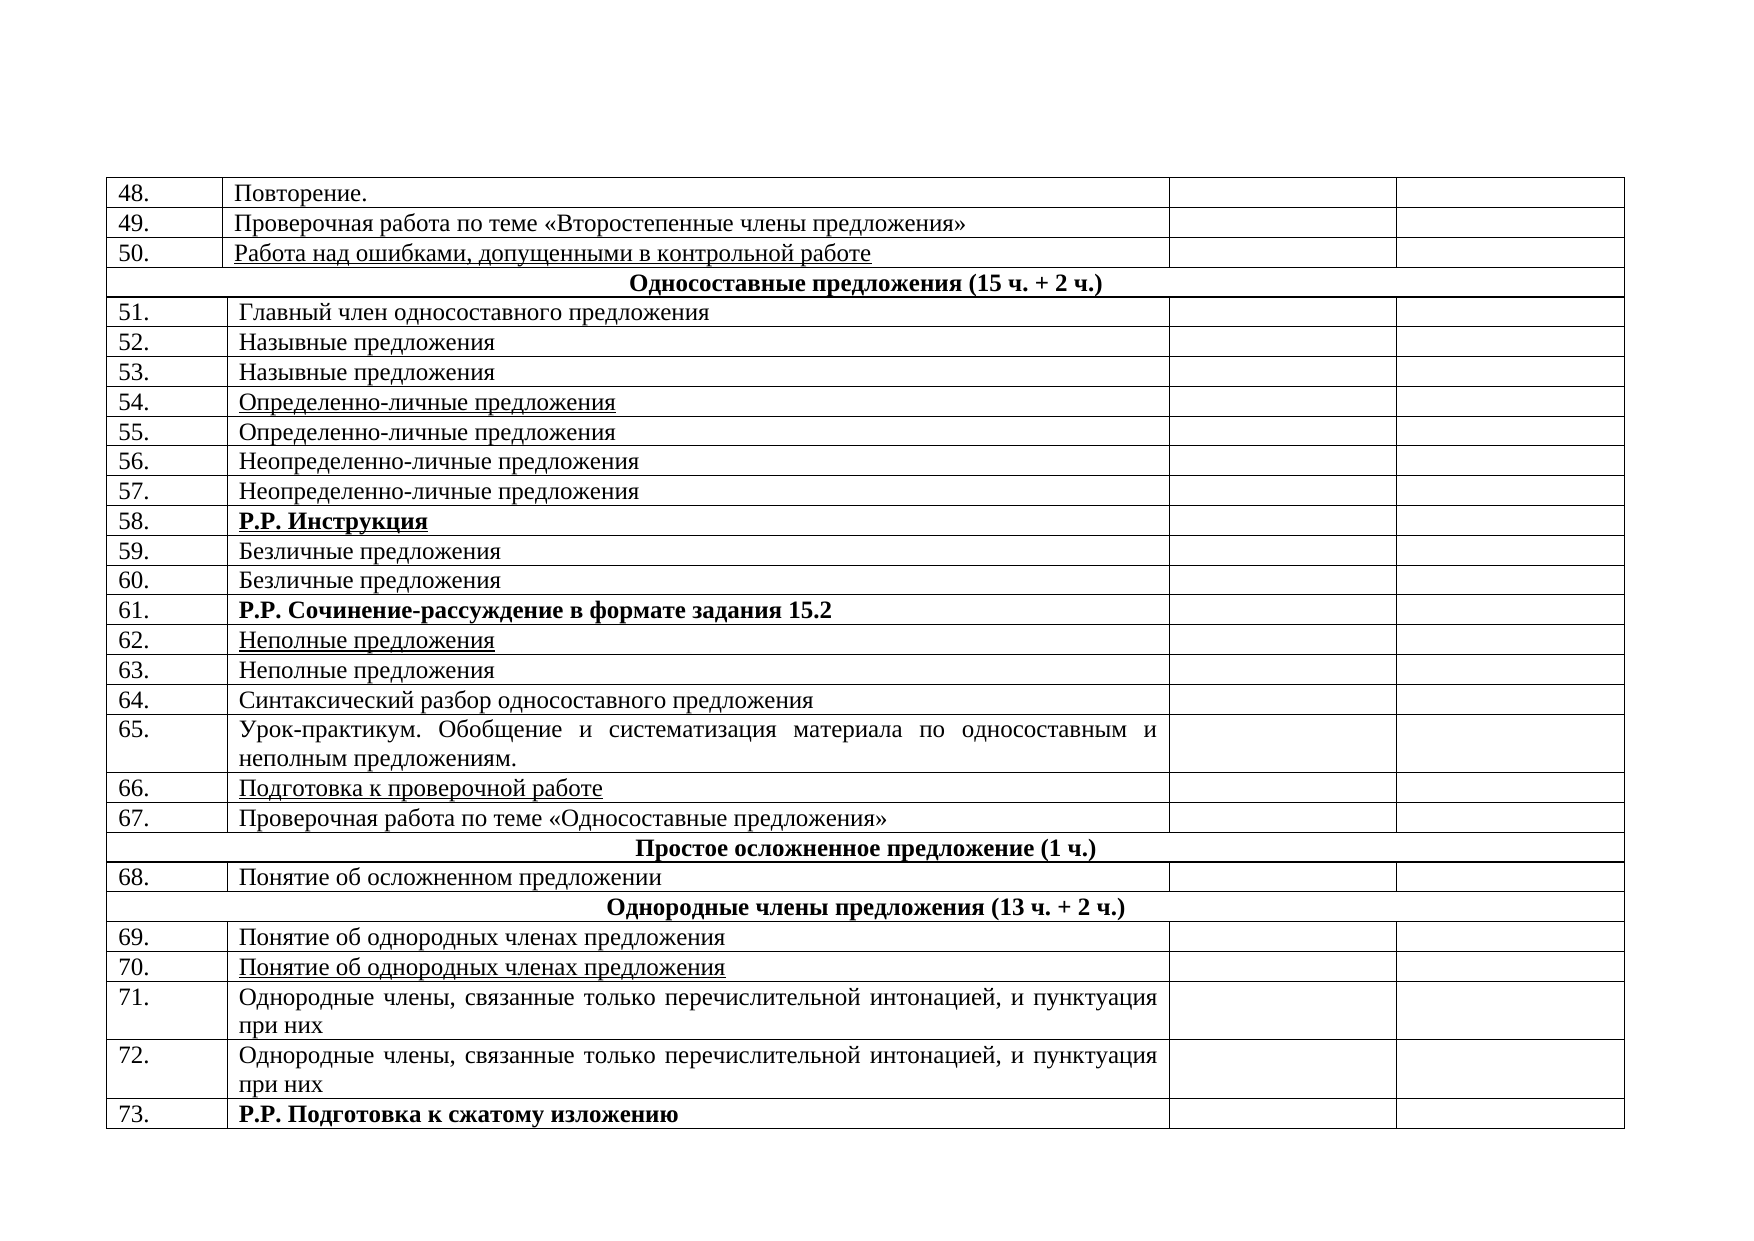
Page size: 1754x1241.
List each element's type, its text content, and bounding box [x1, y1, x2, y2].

table_cell Понятие об осложненном предложении [228, 863, 1169, 891]
table_cell [1397, 566, 1624, 594]
table_cell [107, 685, 227, 713]
table_cell [1397, 238, 1624, 267]
table_cell [1170, 715, 1396, 772]
table_cell Урок-практикум. Обобщение и систематизация материала по односоставным и неполным предложениям. [228, 715, 1169, 772]
table_cell [1397, 387, 1624, 416]
table_cell [107, 446, 227, 475]
table_cell [1397, 922, 1624, 951]
table_cell [1397, 773, 1624, 802]
table_cell Простое осложненное предложение (1 ч.) [107, 833, 1624, 861]
table_cell [107, 476, 227, 505]
table_cell [1170, 446, 1396, 475]
table_cell [1170, 625, 1396, 654]
table_cell [107, 952, 227, 981]
table_cell Р.Р. Сочинение-рассуждение в формате задания 15.2 [228, 595, 1169, 624]
table_cell [107, 387, 227, 416]
table_cell [1170, 208, 1396, 237]
table_cell Главный член односоставного предложения [228, 298, 1169, 326]
table_cell [1397, 803, 1624, 832]
table_cell [107, 357, 227, 386]
table_cell [107, 327, 227, 356]
table_cell [1170, 327, 1396, 356]
table_cell [107, 982, 227, 1039]
table_cell [1170, 506, 1396, 535]
table_cell [1170, 298, 1396, 326]
table_cell Однородные члены предложения (13 ч. + 2 ч.) [107, 892, 1624, 921]
table_cell [107, 922, 227, 951]
table_cell [107, 863, 227, 891]
table_cell [107, 566, 227, 594]
table_cell [1397, 327, 1624, 356]
table_cell [1170, 595, 1396, 624]
table_cell [107, 536, 227, 564]
table_cell [1397, 715, 1624, 772]
table_cell [1170, 387, 1396, 416]
table_cell Неопределенно-личные предложения [228, 446, 1169, 475]
table_cell Односоставные предложения (15 ч. + 2 ч.) [107, 268, 1624, 296]
table_cell [1170, 982, 1396, 1039]
table_cell [107, 715, 227, 772]
table_cell [1397, 208, 1624, 237]
table_cell Синтаксический разбор односоставного предложения [228, 685, 1169, 713]
table_cell [1397, 357, 1624, 386]
table_cell Назывные предложения [228, 357, 1169, 386]
table_cell [107, 773, 227, 802]
table_cell Безличные предложения [228, 536, 1169, 564]
table_cell [1397, 685, 1624, 713]
table_cell Неполные предложения [228, 625, 1169, 654]
table_cell [1397, 952, 1624, 981]
table_cell [1397, 417, 1624, 445]
table_cell Р.Р. Инструкция [228, 506, 1169, 535]
table_cell [1170, 685, 1396, 713]
table_cell [1397, 982, 1624, 1039]
table_cell [107, 625, 227, 654]
table_cell Понятие об однородных членах предложения [228, 922, 1169, 951]
table_cell Определенно-личные предложения [228, 387, 1169, 416]
table_cell [107, 1040, 227, 1098]
table_cell Неполные предложения [228, 655, 1169, 684]
table_cell [1170, 863, 1396, 891]
table_cell Повторение. [223, 178, 1169, 207]
table_cell [1397, 655, 1624, 684]
table_cell [1170, 178, 1396, 207]
table_cell [1397, 446, 1624, 475]
table_cell Однородные члены, связанные только перечислительной интонацией, и пунктуация при них [228, 1040, 1169, 1098]
table_cell Однородные члены, связанные только перечислительной интонацией, и пунктуация при них [228, 982, 1169, 1039]
table_cell [1170, 1040, 1396, 1098]
table_cell Определенно-личные предложения [228, 417, 1169, 445]
table_cell [1170, 476, 1396, 505]
table_cell Безличные предложения [228, 566, 1169, 594]
table_cell [107, 298, 227, 326]
table_cell [1170, 655, 1396, 684]
table_cell [1170, 922, 1396, 951]
table_cell Р.Р. Подготовка к сжатому изложению [228, 1099, 1169, 1127]
table_cell Проверочная работа по теме «Второстепенные члены предложения» [223, 208, 1169, 237]
table_cell [1397, 536, 1624, 564]
table_cell [107, 655, 227, 684]
table_cell [107, 208, 222, 237]
table_cell Проверочная работа по теме «Односоставные предложения» [228, 803, 1169, 832]
table_cell [1170, 357, 1396, 386]
table_cell [107, 1099, 227, 1127]
table_cell [1170, 803, 1396, 832]
table_cell [1170, 952, 1396, 981]
table_cell Неопределенно-личные предложения [228, 476, 1169, 505]
table_cell Понятие об однородных членах предложения [228, 952, 1169, 981]
table_cell [1397, 178, 1624, 207]
table_cell [107, 595, 227, 624]
table_cell [1397, 1040, 1624, 1098]
table_cell Назывные предложения [228, 327, 1169, 356]
table_cell [107, 178, 222, 207]
table_cell [1397, 506, 1624, 535]
table_cell [107, 417, 227, 445]
table_cell [1397, 298, 1624, 326]
table_cell [1170, 566, 1396, 594]
table_cell [107, 506, 227, 535]
table_cell [1170, 417, 1396, 445]
table_cell [1397, 1099, 1624, 1127]
table_cell [1170, 536, 1396, 564]
table_cell [1397, 863, 1624, 891]
table_cell [107, 238, 222, 267]
table_cell [1170, 238, 1396, 267]
table_cell [107, 803, 227, 832]
table_cell [1397, 595, 1624, 624]
table_cell Подготовка к проверочной работе [228, 773, 1169, 802]
table_cell [1170, 1099, 1396, 1127]
table_cell [1397, 625, 1624, 654]
table_cell [1397, 476, 1624, 505]
table_cell [1170, 773, 1396, 802]
table_cell Работа над ошибками, допущенными в контрольной работе [223, 238, 1169, 267]
